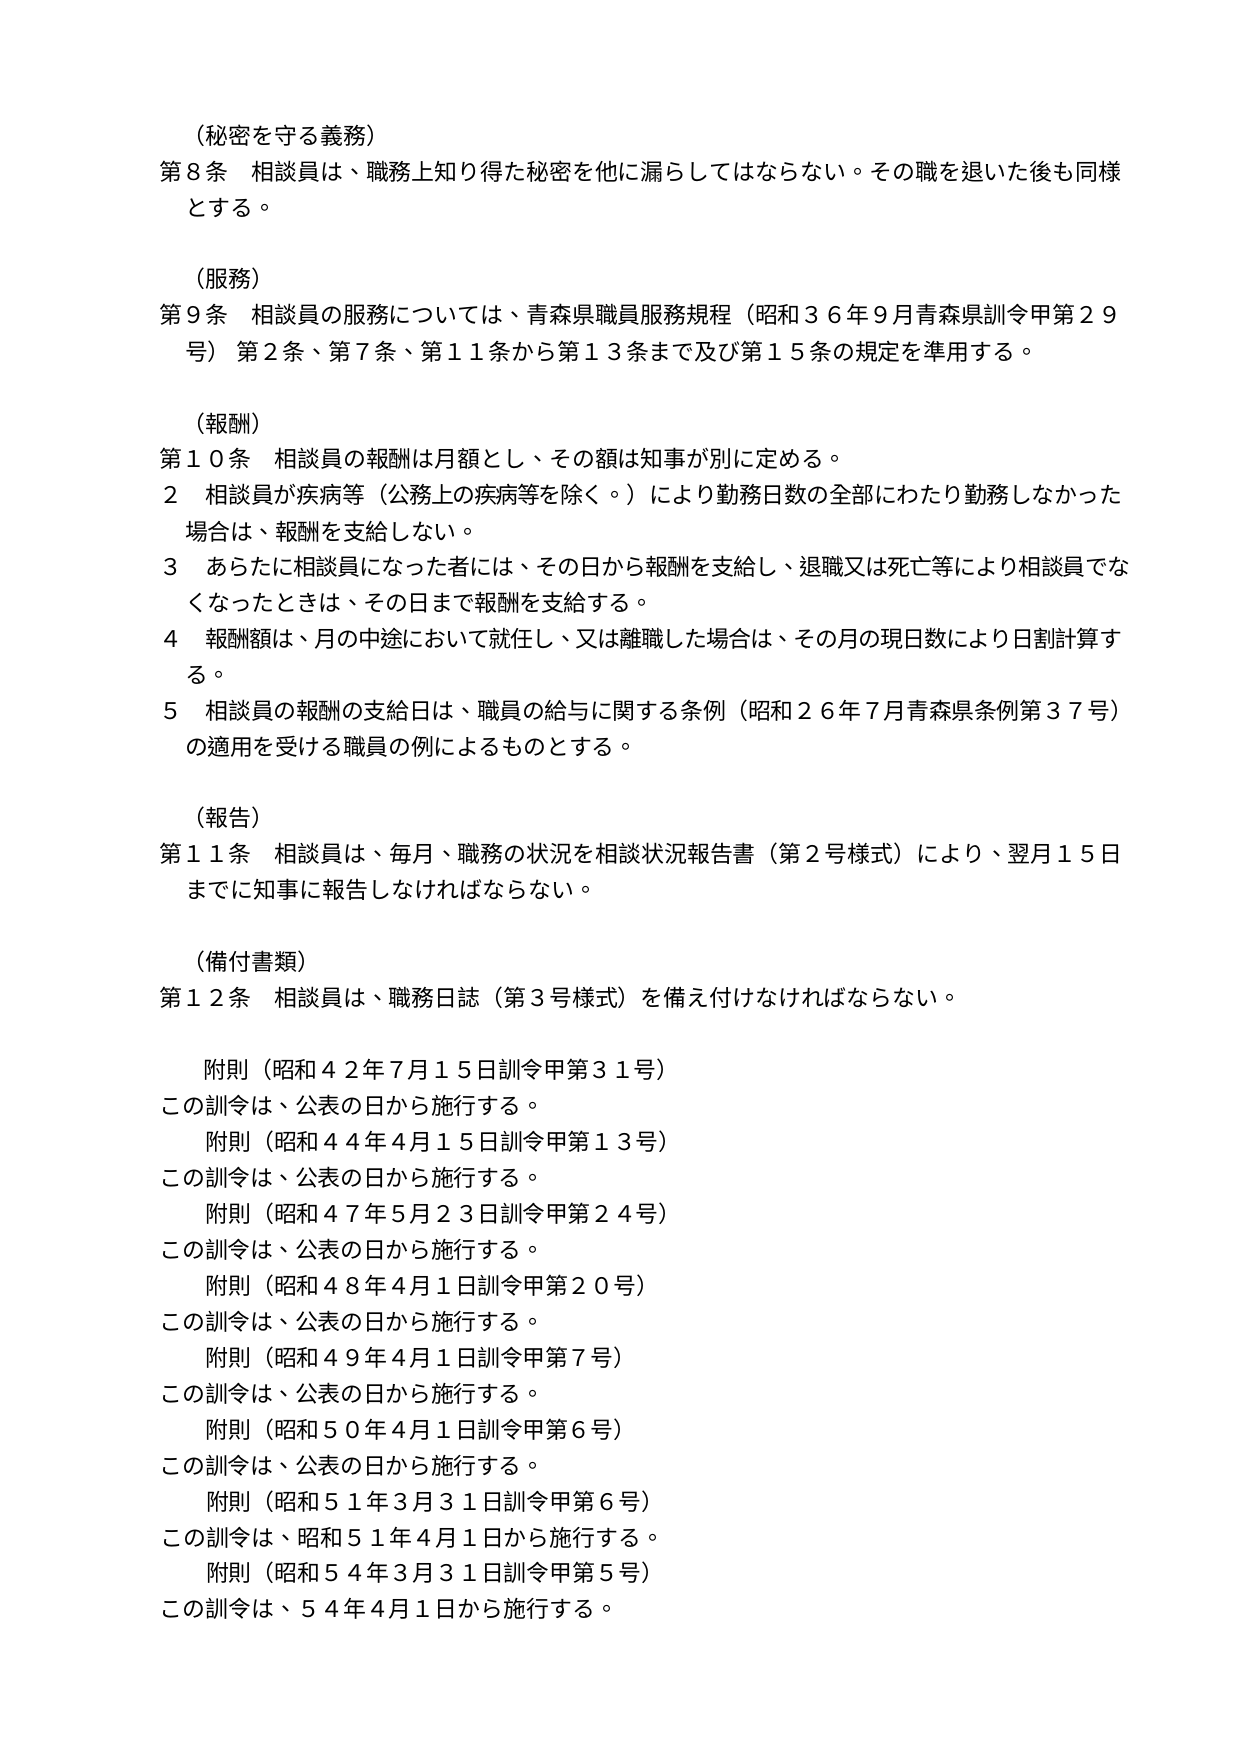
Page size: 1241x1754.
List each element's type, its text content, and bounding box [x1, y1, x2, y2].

text ２ 相談員が疾病等（公務上の疾病等を除く。）により勤務日数の全部にわたり勤務しなかった場合は、報酬を支給しない。 [159, 479, 1134, 547]
text この訓令は、５４年４月１日から施行する。 [159, 1593, 1180, 1624]
text 附則（昭和４２年７月１５日訓令甲第３１号） この訓令は、公表の日から施行する。 [159, 1054, 685, 1121]
text 附則（昭和５０年４月１日訓令甲第６号） この訓令は、公表の日から施行する。 [159, 1414, 641, 1481]
text （服務） [182, 263, 1180, 295]
text ５ 相談員の報酬の支給日は、職員の給与に関する条例（昭和２６年７月青森県条例第３７号） の適用を受ける職員の例によるものとする。 [159, 695, 1145, 762]
text 第９条 相談員の服務については、青森県職員服務規程（昭和３６年９月青森県訓令甲第２９号） 第２条、第７条、第１１条から第１３条まで及び第１５条の規定を準用する。 [159, 299, 1146, 367]
text 第１２条 相談員は、職務日誌（第３号様式）を備え付けなければならない。 [159, 982, 1180, 1013]
text 附則（昭和５１年３月３１日訓令甲第６号） この訓令は、昭和５１年４月１日から施行する。附則（昭和５４年３月３１日訓令甲第５号） [159, 1486, 664, 1589]
text 附則（昭和４７年５月２３日訓令甲第２４号） この訓令は、公表の日から施行する。 [159, 1198, 687, 1265]
text （報告） [182, 802, 1180, 833]
text 附則（昭和４９年４月１日訓令甲第７号） この訓令は、公表の日から施行する。 [159, 1342, 641, 1409]
text （備付書類） [182, 946, 1180, 977]
text ３ あらたに相談員になった者には、その日から報酬を支給し、退職又は死亡等により相談員でなくなったときは、その日まで報酬を支給する。 [159, 551, 1134, 618]
text 附則（昭和４４年４月１５日訓令甲第１３号） この訓令は、公表の日から施行する。 [159, 1126, 687, 1193]
text 第１０条 相談員の報酬は月額とし、その額は知事が別に定める。 [159, 443, 1180, 475]
text ４ 報酬額は、月の中途において就任し、又は離職した場合は、その月の現日数により日割計算する。 [159, 623, 1134, 690]
text 附則（昭和４８年４月１日訓令甲第２０号） この訓令は、公表の日から施行する。 [159, 1270, 664, 1337]
text （秘密を守る義務） [182, 120, 1180, 151]
text （報酬） [182, 408, 1180, 439]
text 第８条 相談員は、職務上知り得た秘密を他に漏らしてはならない。その職を退いた後も同様とする。 [159, 156, 1134, 223]
text 第１１条 相談員は、毎月、職務の状況を相談状況報告書（第２号様式）により、翌月１５日までに知事に報告しなければならない。 [159, 838, 1134, 905]
